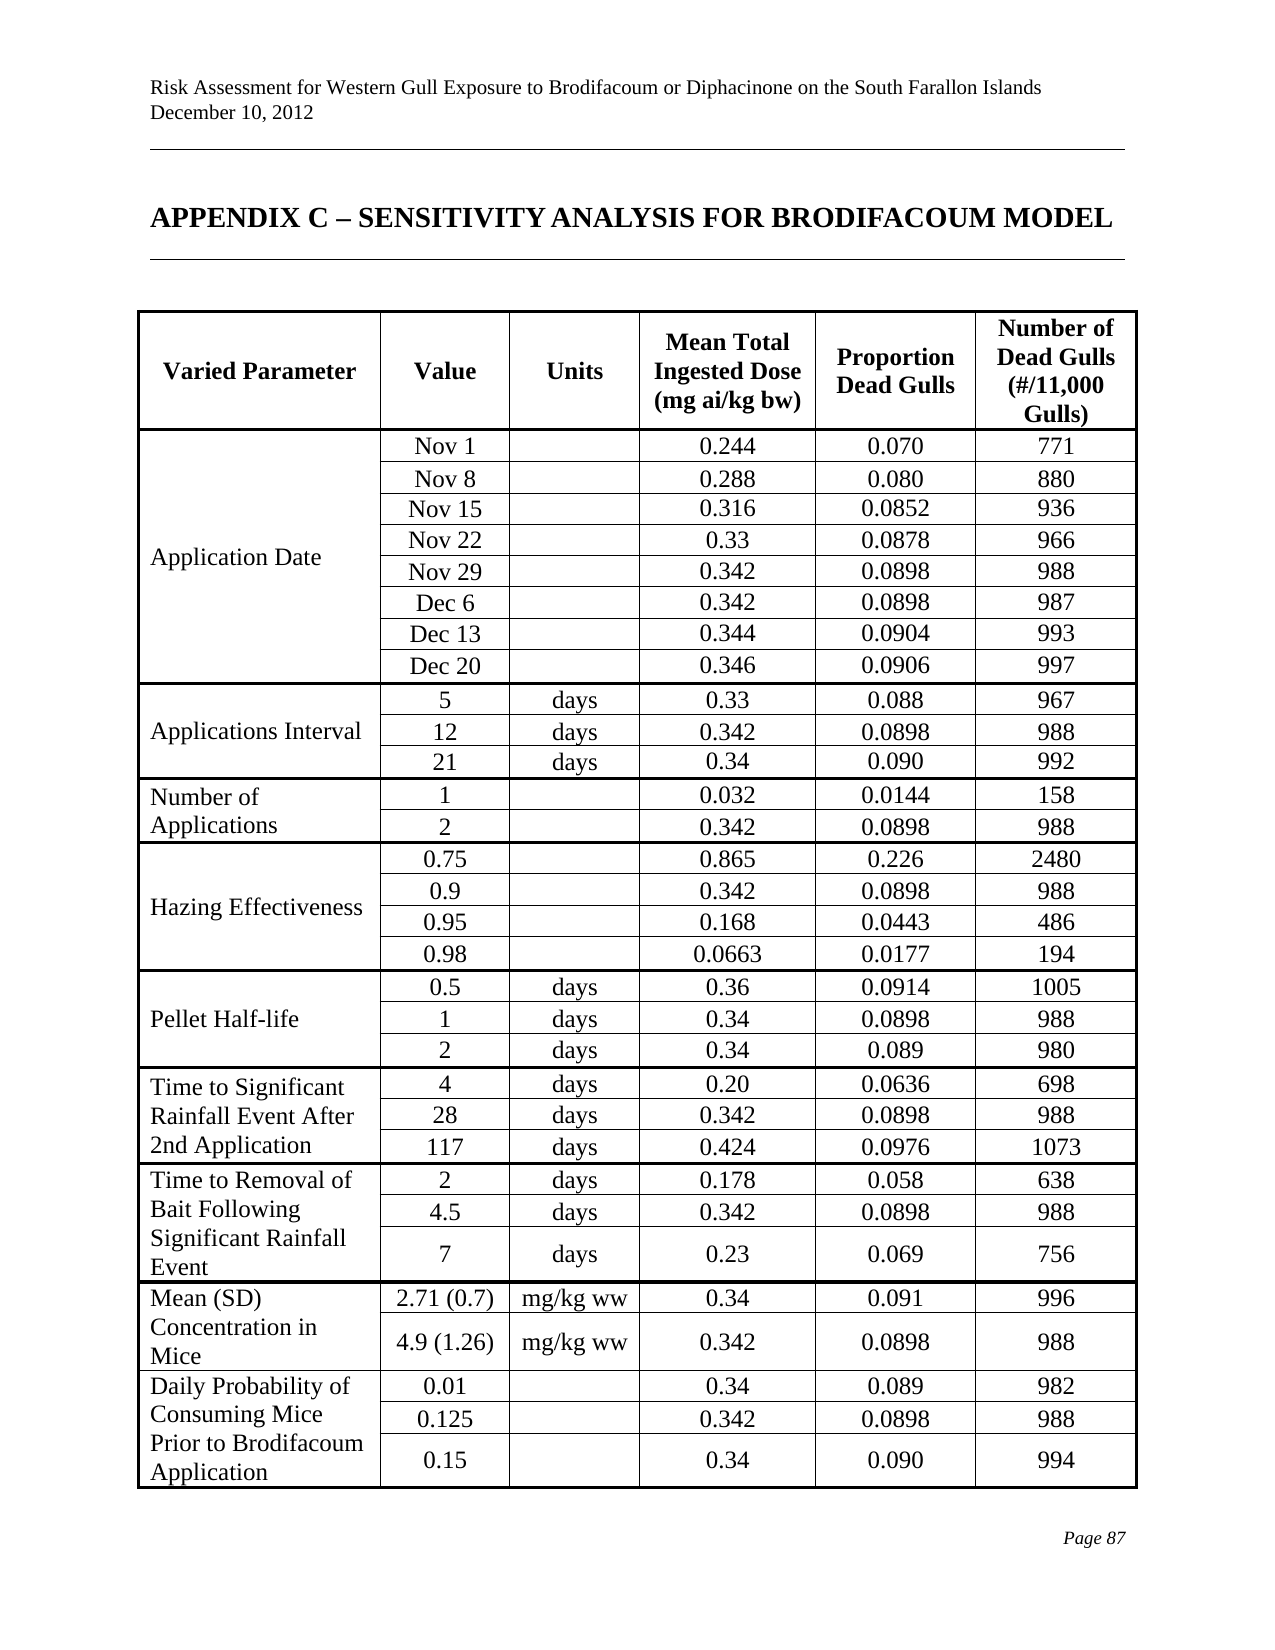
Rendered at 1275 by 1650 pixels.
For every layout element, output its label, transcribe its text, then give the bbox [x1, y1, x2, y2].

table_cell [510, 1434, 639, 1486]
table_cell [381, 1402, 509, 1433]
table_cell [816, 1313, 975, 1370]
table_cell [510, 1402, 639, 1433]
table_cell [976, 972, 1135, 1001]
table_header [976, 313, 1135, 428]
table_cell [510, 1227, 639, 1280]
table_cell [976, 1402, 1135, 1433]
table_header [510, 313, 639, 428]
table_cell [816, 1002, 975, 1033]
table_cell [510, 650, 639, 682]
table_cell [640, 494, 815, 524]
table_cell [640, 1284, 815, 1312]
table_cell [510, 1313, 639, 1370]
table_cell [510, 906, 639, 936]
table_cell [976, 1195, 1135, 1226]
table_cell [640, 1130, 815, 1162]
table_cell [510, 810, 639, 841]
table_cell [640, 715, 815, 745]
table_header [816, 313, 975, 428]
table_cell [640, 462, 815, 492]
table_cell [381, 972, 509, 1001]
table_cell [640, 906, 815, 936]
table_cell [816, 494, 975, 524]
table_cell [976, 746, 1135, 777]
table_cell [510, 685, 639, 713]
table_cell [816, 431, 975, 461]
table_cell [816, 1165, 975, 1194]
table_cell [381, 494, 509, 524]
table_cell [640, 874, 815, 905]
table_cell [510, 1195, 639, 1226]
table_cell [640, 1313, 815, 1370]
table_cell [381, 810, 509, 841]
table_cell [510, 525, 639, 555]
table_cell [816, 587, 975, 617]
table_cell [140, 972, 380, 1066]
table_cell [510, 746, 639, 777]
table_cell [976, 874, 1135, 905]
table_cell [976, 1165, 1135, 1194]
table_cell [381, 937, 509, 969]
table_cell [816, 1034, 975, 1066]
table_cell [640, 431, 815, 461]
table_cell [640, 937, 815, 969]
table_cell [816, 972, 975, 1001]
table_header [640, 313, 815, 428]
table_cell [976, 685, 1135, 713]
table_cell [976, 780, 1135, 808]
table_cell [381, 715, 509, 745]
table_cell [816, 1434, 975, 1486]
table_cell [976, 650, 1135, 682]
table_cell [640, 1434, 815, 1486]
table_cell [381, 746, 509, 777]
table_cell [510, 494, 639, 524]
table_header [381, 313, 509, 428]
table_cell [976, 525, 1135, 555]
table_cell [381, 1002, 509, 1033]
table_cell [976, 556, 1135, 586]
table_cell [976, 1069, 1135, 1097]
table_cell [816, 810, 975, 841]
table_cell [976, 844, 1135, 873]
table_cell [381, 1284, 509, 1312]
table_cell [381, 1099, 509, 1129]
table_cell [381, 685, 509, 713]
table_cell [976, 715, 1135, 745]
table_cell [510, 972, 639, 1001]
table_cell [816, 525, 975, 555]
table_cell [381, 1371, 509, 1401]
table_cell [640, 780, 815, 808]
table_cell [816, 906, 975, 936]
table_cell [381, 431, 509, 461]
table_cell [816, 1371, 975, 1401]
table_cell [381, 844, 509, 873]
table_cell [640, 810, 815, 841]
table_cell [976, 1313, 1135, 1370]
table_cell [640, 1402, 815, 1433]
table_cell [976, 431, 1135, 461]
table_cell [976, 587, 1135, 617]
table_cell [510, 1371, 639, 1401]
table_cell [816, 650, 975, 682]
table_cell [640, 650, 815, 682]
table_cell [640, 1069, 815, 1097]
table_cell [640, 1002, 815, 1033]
subtitle APPENDIX C – SENSITIVITY ANALYSIS FOR BRODIFACOUM MODEL [150, 200, 1125, 259]
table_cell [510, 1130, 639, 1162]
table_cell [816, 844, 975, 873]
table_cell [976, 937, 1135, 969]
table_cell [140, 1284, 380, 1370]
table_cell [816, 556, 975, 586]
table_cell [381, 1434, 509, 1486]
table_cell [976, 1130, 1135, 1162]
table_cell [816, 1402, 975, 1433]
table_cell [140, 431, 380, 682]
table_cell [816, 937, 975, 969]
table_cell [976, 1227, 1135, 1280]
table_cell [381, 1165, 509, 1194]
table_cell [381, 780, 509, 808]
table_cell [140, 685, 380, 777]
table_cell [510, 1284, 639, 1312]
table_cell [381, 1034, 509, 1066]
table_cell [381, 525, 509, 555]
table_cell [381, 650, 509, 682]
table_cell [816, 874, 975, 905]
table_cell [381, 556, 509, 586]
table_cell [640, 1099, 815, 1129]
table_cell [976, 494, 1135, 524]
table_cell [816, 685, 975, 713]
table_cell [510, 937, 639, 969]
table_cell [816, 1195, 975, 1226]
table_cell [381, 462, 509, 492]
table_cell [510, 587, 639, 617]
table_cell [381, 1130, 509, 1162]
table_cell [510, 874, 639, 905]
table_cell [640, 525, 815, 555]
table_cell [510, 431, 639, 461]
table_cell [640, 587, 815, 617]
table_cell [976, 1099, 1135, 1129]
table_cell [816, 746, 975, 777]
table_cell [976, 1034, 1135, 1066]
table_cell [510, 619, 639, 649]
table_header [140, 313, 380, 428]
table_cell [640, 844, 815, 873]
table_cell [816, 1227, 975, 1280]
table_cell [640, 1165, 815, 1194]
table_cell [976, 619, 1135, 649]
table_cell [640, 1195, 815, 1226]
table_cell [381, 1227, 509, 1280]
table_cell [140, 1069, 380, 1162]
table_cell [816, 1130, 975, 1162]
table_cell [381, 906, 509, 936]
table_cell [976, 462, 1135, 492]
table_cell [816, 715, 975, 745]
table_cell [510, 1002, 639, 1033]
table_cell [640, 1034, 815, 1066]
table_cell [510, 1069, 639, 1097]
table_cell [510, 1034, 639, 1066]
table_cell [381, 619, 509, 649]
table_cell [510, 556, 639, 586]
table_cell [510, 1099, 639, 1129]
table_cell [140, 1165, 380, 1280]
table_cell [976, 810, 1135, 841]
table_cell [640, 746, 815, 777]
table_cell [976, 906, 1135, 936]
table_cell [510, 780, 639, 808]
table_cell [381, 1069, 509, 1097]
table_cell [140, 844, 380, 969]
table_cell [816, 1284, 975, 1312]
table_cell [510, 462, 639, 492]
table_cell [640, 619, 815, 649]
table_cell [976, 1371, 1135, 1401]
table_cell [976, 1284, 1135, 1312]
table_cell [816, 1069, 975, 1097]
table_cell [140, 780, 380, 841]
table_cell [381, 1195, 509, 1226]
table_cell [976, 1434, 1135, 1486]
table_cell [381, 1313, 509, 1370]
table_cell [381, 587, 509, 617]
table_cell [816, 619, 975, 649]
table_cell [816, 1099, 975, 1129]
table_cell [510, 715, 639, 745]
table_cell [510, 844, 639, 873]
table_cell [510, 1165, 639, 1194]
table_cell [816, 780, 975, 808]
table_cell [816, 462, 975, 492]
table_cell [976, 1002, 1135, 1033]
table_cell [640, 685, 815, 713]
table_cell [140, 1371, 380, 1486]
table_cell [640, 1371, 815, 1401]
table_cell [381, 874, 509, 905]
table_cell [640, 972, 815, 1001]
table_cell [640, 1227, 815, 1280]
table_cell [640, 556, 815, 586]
